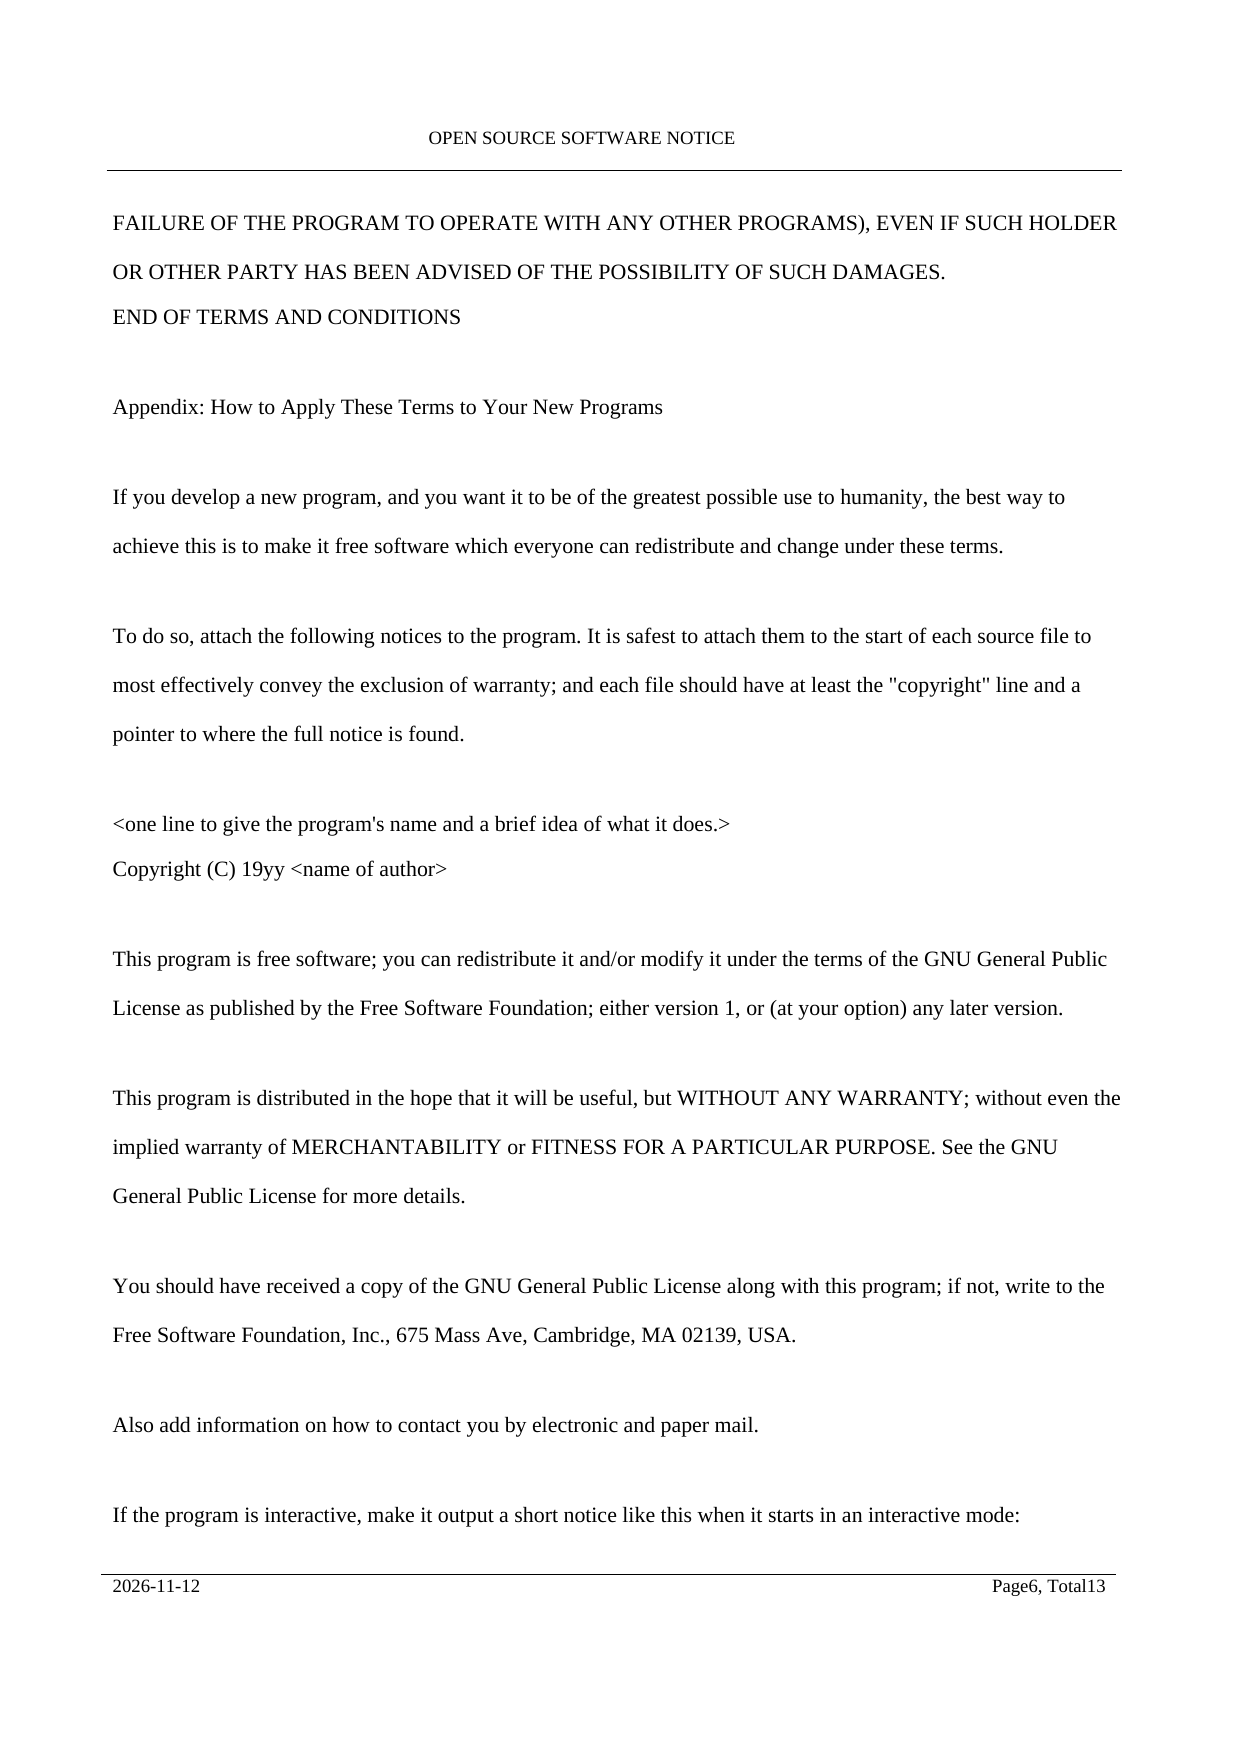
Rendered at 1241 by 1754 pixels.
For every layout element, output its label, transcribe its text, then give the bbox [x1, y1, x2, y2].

text You should have received a copy of the GNU General Public License along with this program; if not, write to the Free Software Foundation, Inc., 675 Mass Ave, Cambridge, MA 02139, USA. [112, 1269, 1128, 1351]
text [112, 206, 1128, 288]
text <one line to give the program's name and a brief idea of what it does.> [112, 807, 1128, 840]
text To do so, attach the following notices to the program. It is safest to attach them to the start of each source file to most effectively convey the exclusion of warranty; and each file should have at least the "copyright" line and a pointer to where the full notice is found. [112, 619, 1128, 749]
text Appendix: How to Apply These Terms to Your New Programs [112, 390, 1128, 423]
text Copyright (C) 19yy <name of author> [112, 852, 1128, 885]
text This program is free software; you can redistribute it and/or modify it under the terms of the GNU General Public License as published by the Free Software Foundation; either version 1, or (at your option) any later version. [112, 943, 1128, 1024]
text If the program is interactive, make it output a short notice like this when it starts in an interactive mode: [112, 1498, 1128, 1531]
text Also add information on how to contact you by electronic and paper mail. [112, 1408, 1128, 1441]
text This program is distributed in the hope that it will be useful, but WITHOUT ANY WARRANTY; without even the implied warranty of MERCHANTABILITY or FITNESS FOR A PARTICULAR PURPOSE. See the GNU General Public License for more details. [112, 1082, 1128, 1212]
text If you develop a new program, and you want it to be of the greatest possible use to humanity, the best way to achieve this is to make it free software which everyone can redistribute and change under these terms. [112, 481, 1128, 562]
text END OF TERMS AND CONDITIONS [112, 300, 1128, 333]
